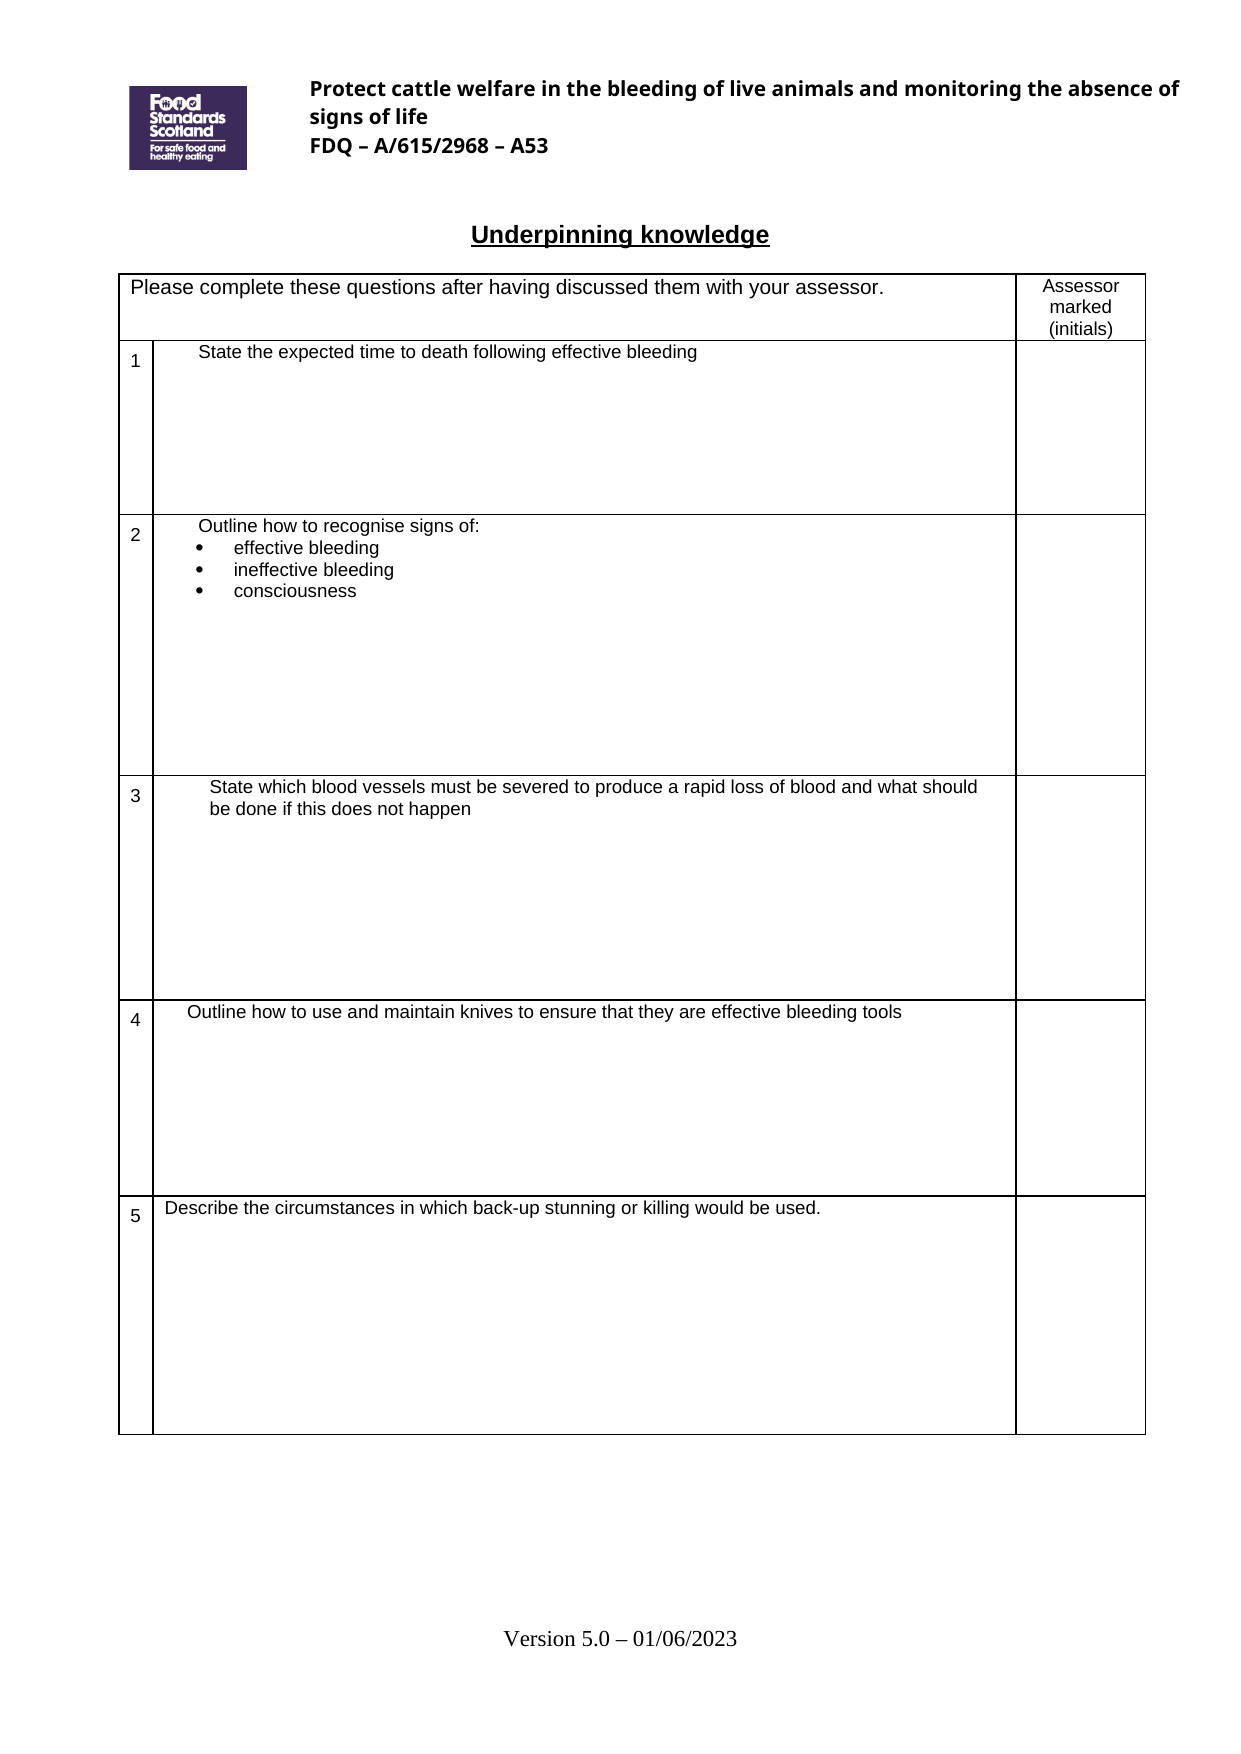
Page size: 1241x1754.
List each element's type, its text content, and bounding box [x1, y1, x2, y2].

table_cell 1 [120, 341, 152, 514]
table_cell 5 [120, 1197, 152, 1434]
table_header Please complete these questions after having discussed them with your assessor. [120, 275, 1015, 339]
table_cell [154, 776, 1015, 999]
table_cell [1017, 515, 1145, 774]
table_cell Describe the circumstances in which back-up stunning or killing would be used. [154, 1197, 1015, 1434]
table_cell [154, 341, 1015, 514]
table_cell [1017, 776, 1145, 999]
picture [129, 86, 247, 170]
table_cell 2 [120, 515, 152, 774]
table_cell [154, 1001, 1015, 1195]
table_header Assessor marked (initials) [1017, 275, 1145, 339]
table_cell 4 [120, 1001, 152, 1195]
table_cell [1017, 341, 1145, 514]
table_cell [154, 515, 1015, 774]
table_cell [1017, 1001, 1145, 1195]
text Underpinning knowledge [118, 221, 1122, 249]
table_cell [1017, 1197, 1145, 1434]
table_cell 3 [120, 776, 152, 999]
